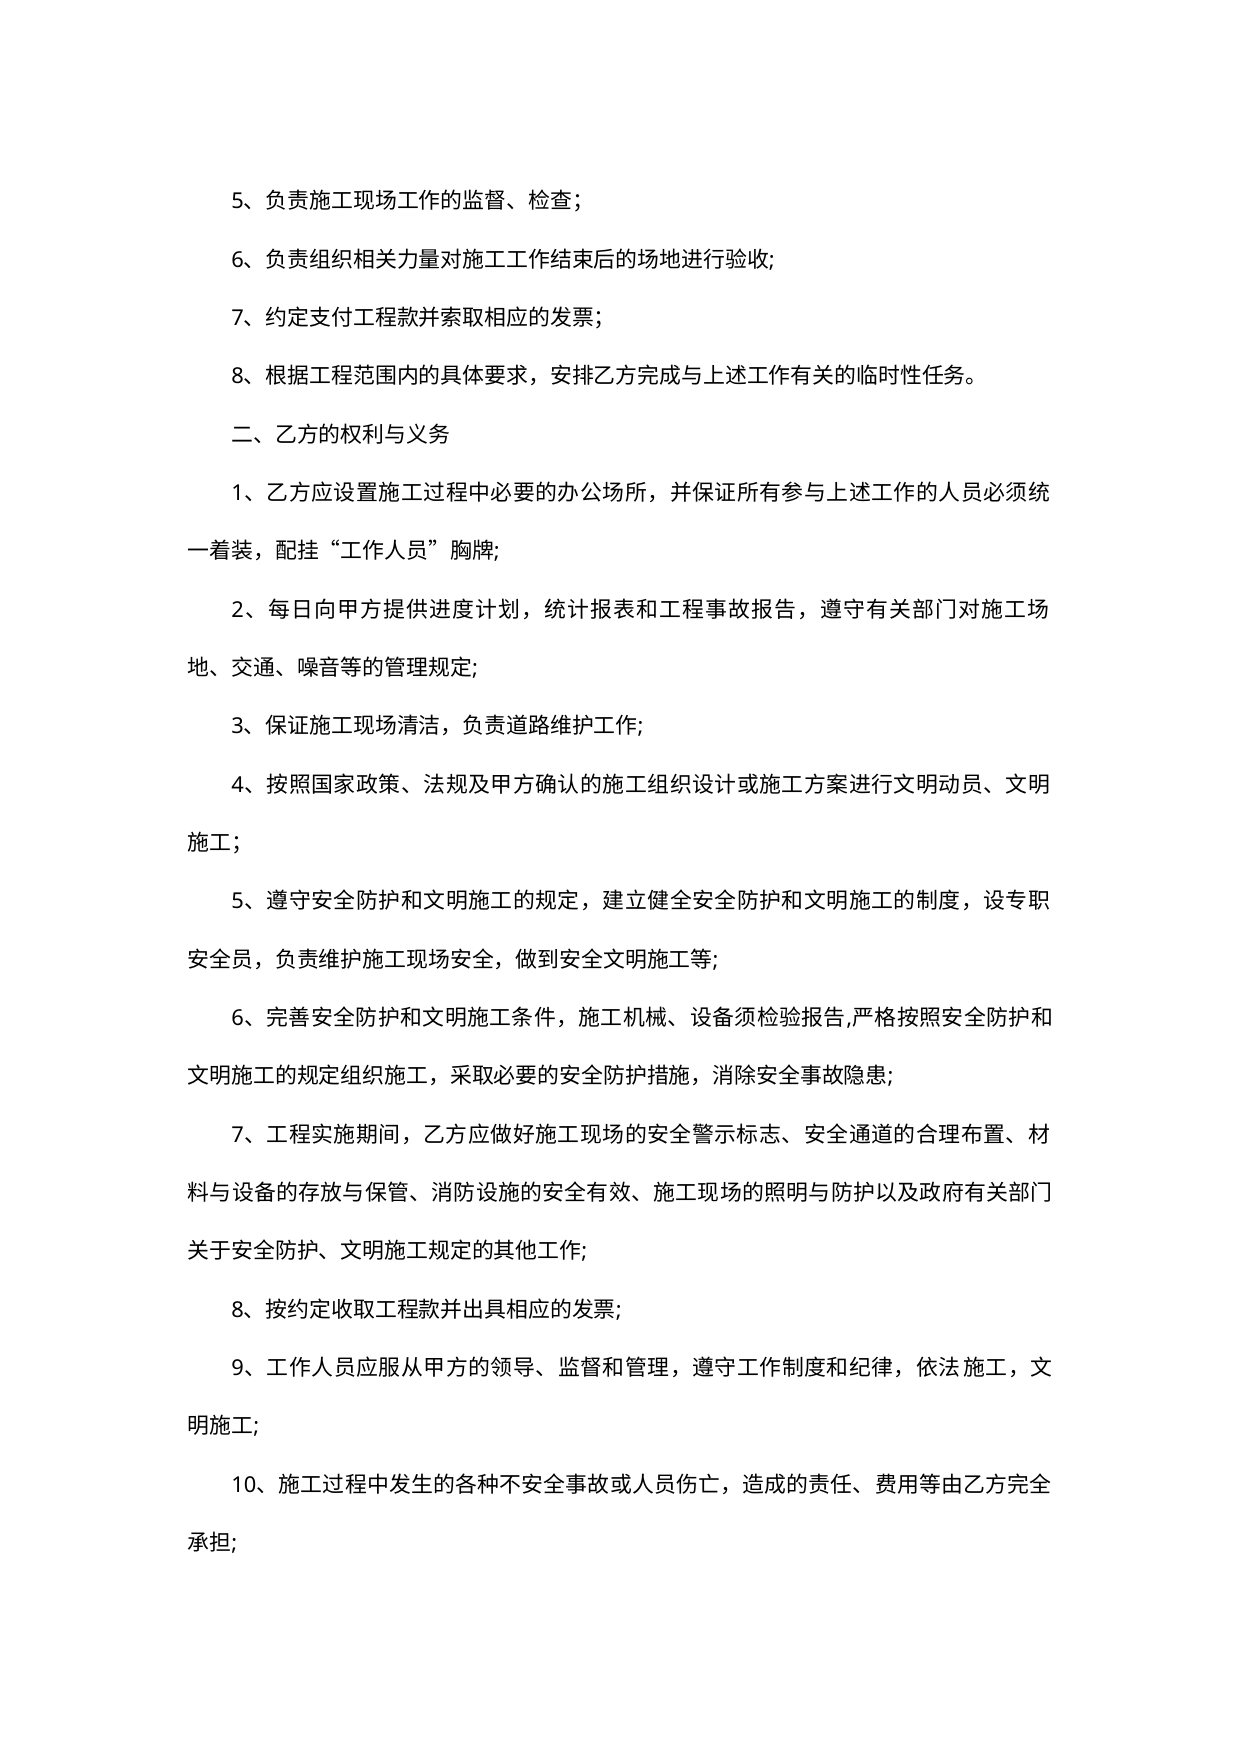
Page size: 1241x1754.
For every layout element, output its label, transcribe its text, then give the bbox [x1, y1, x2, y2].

text 1、乙方应设置施工过程中必要的办公场所，并保证所有参与上述工作的人员必须统一着装，配挂“工作人员”胸牌; [187, 454, 1053, 570]
text 5、遵守安全防护和文明施工的规定，建立健全安全防护和文明施工的制度，设专职安全员，负责维护施工现场安全，做到安全文明施工等; [187, 862, 1053, 979]
text 6、负责组织相关力量对施工工作结束后的场地进行验收; [187, 220, 1053, 279]
text 7、工程实施期间，乙方应做好施工现场的安全警示标志、安全通道的合理布置、材料与设备的存放与保管、消防设施的安全有效、施工现场的照明与防护以及政府有关部门关于安全防护、文明施工规定的其他工作; [187, 1095, 1053, 1270]
text 二、乙方的权利与义务 [187, 395, 1053, 454]
text 2、每日向甲方提供进度计划，统计报表和工程事故报告，遵守有关部门对施工场地、交通、噪音等的管理规定; [187, 570, 1053, 687]
text 8、根据工程范围内的具体要求，安排乙方完成与上述工作有关的临时性任务。 [187, 337, 1053, 395]
text 6、完善安全防护和文明施工条件，施工机械、设备须检验报告,严格按照安全防护和文明施工的规定组织施工，采取必要的安全防护措施，消除安全事故隐患; [187, 979, 1053, 1095]
text 10、施工过程中发生的各种不安全事故或人员伤亡，造成的责任、费用等由乙方完全承担; [187, 1445, 1053, 1562]
text 4、按照国家政策、法规及甲方确认的施工组织设计或施工方案进行文明动员、文明施工； [187, 745, 1053, 862]
text 8、按约定收取工程款并出具相应的发票; [187, 1270, 1053, 1329]
text 5、负责施工现场工作的监督、检查； [187, 162, 1053, 220]
text 9、工作人员应服从甲方的领导、监督和管理，遵守工作制度和纪律，依法施工，文明施工; [187, 1329, 1053, 1445]
text 3、保证施工现场清洁，负责道路维护工作; [187, 687, 1053, 745]
text 7、约定支付工程款并索取相应的发票； [187, 279, 1053, 337]
